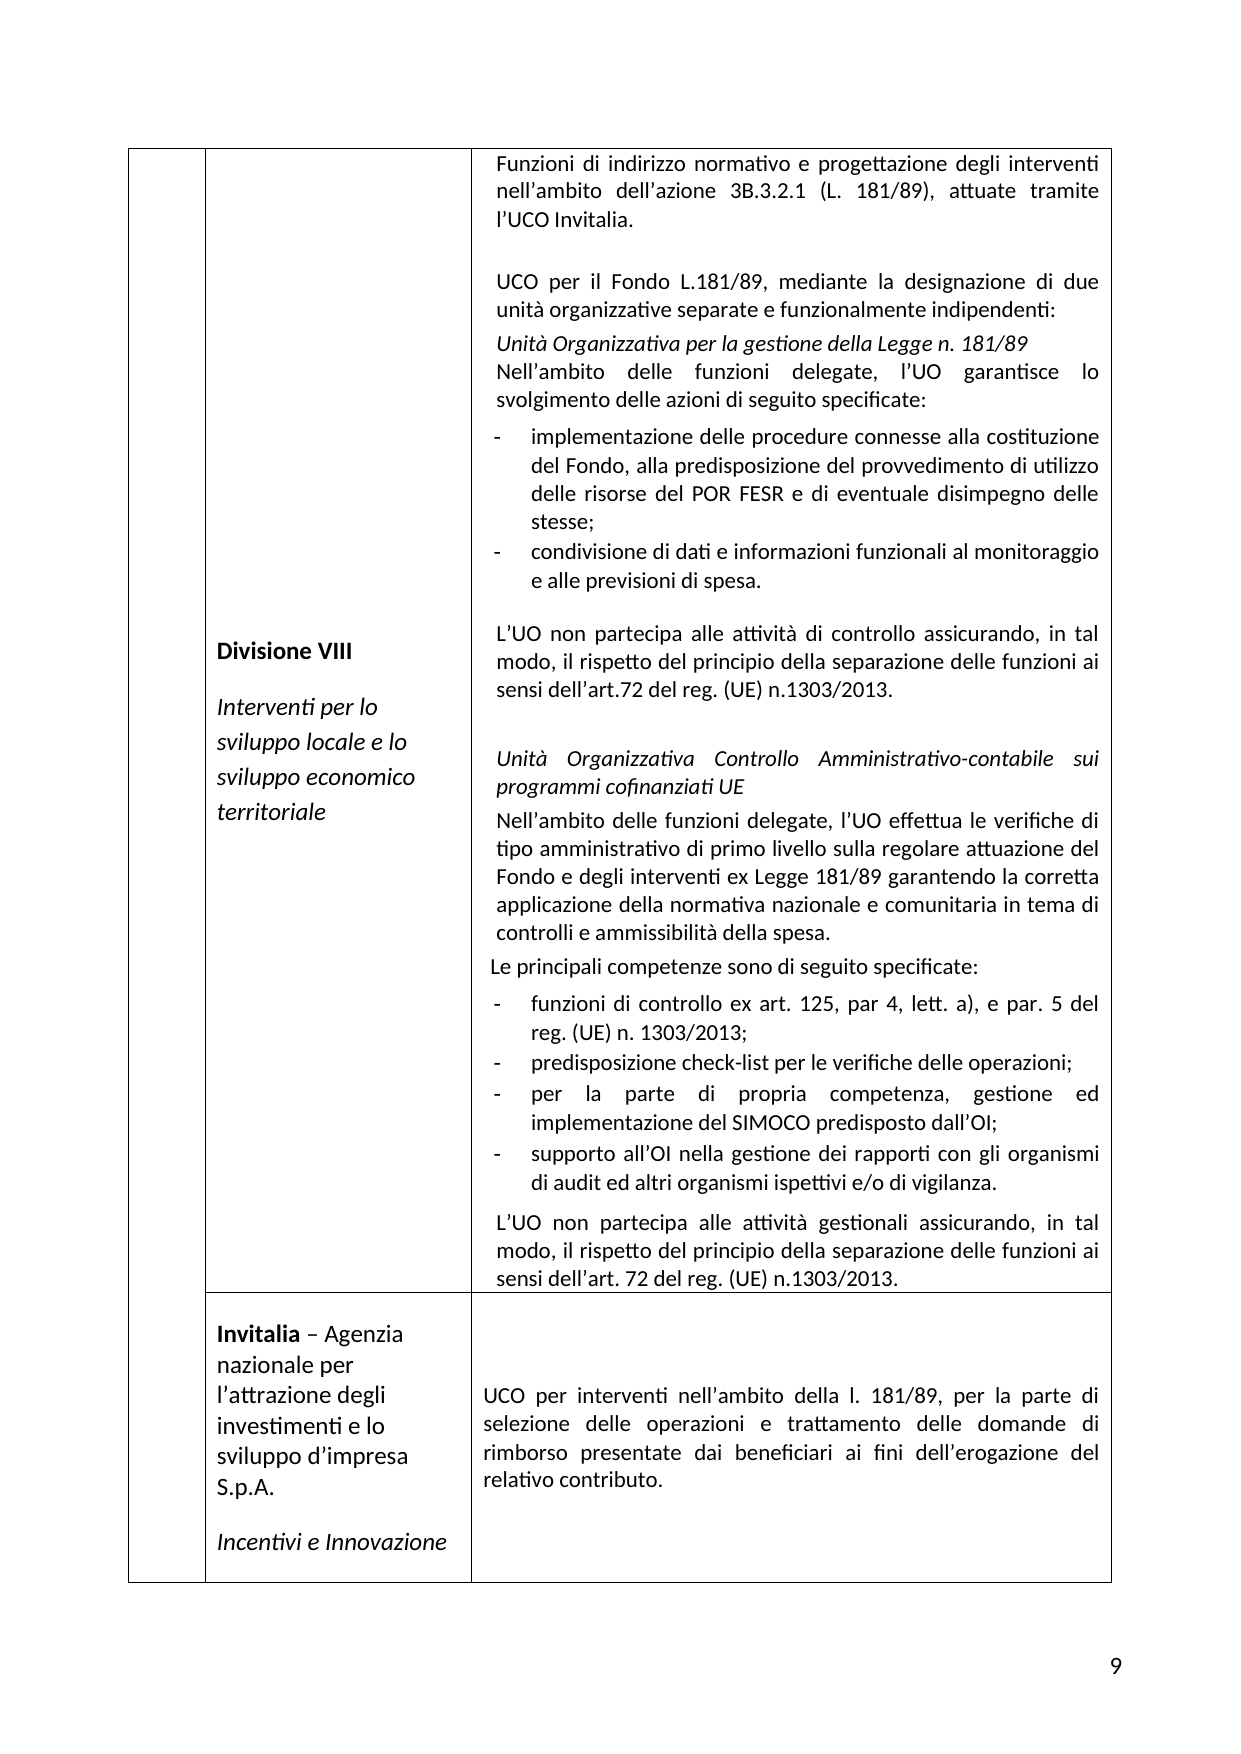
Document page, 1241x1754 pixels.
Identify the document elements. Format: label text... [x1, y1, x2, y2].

table_cell Divisione VIII Interventi per lo sviluppo locale e lo sviluppo economico territoriale [206, 149, 471, 1292]
table_cell UCO per interventi nell’ambito della l. 181/89, per la parte di selezione delle operazioni e trattamento delle domande di rimborso presentate dai beneficiari ai fini dell’erogazione del relativo contributo. [472, 1293, 1111, 1582]
table_cell Invitalia – Agenzia nazionale per l’attrazione degli investimenti e lo sviluppo d’impresa S.p.A. Incentivi e Innovazione [206, 1293, 471, 1582]
table_cell Funzioni di indirizzo normativo e progettazione degli interventi nell’ambito dell’azione 3B.3.2.1 (L. 181/89), attuate tramite l’UCO Invitalia. UCO per il Fondo L.181/89, mediante la designazione di due unità organizzative separate e funzionalmente indipendenti: Unità Organizzativa per la gestione della Legge n. 181/89 Nell’ambito delle funzioni delegate, l’UO garantisce lo svolgimento delle azioni di seguito specificate: implementazione delle procedure connesse alla costituzione del Fondo, alla predisposizione del provvedimento di utilizzo delle risorse del POR FESR e di eventuale disimpegno delle stesse; condivisione di dati e informazioni funzionali al monitoraggio e alle previsioni di spesa. L’UO non partecipa alle attività di controllo assicurando, in tal modo, il rispetto del principio della separazione delle funzioni ai sensi dell’art.72 del reg. (UE) n.1303/2013. Unità Organizzativa Controllo Amministrativo-contabile sui programmi cofinanziati UE Nell’ambito delle funzioni delegate, l’UO effettua le verifiche di tipo amministrativo di primo livello sulla regolare attuazione del Fondo e degli interventi ex Legge 181/89 garantendo la corretta applicazione della normativa nazionale e comunitaria in tema di controlli e ammissibilità della spesa. Le principali competenze sono di seguito specificate: funzioni di controllo ex art. 125, par 4, lett. a), e par. 5 del reg. (UE) n. 1303/2013; predisposizione check-list per le verifiche delle operazioni; per la parte di propria competenza, gestione ed implementazione del SIMOCO predisposto dall’OI; supporto all’OI nella gestione dei rapporti con gli organismi di audit ed altri organismi ispettivi e/o di vigilanza. L’UO non partecipa alle attività gestionali assicurando, in tal modo, il rispetto del principio della separazione delle funzioni ai sensi dell’art. 72 del reg. (UE) n.1303/2013. [472, 149, 1111, 1292]
